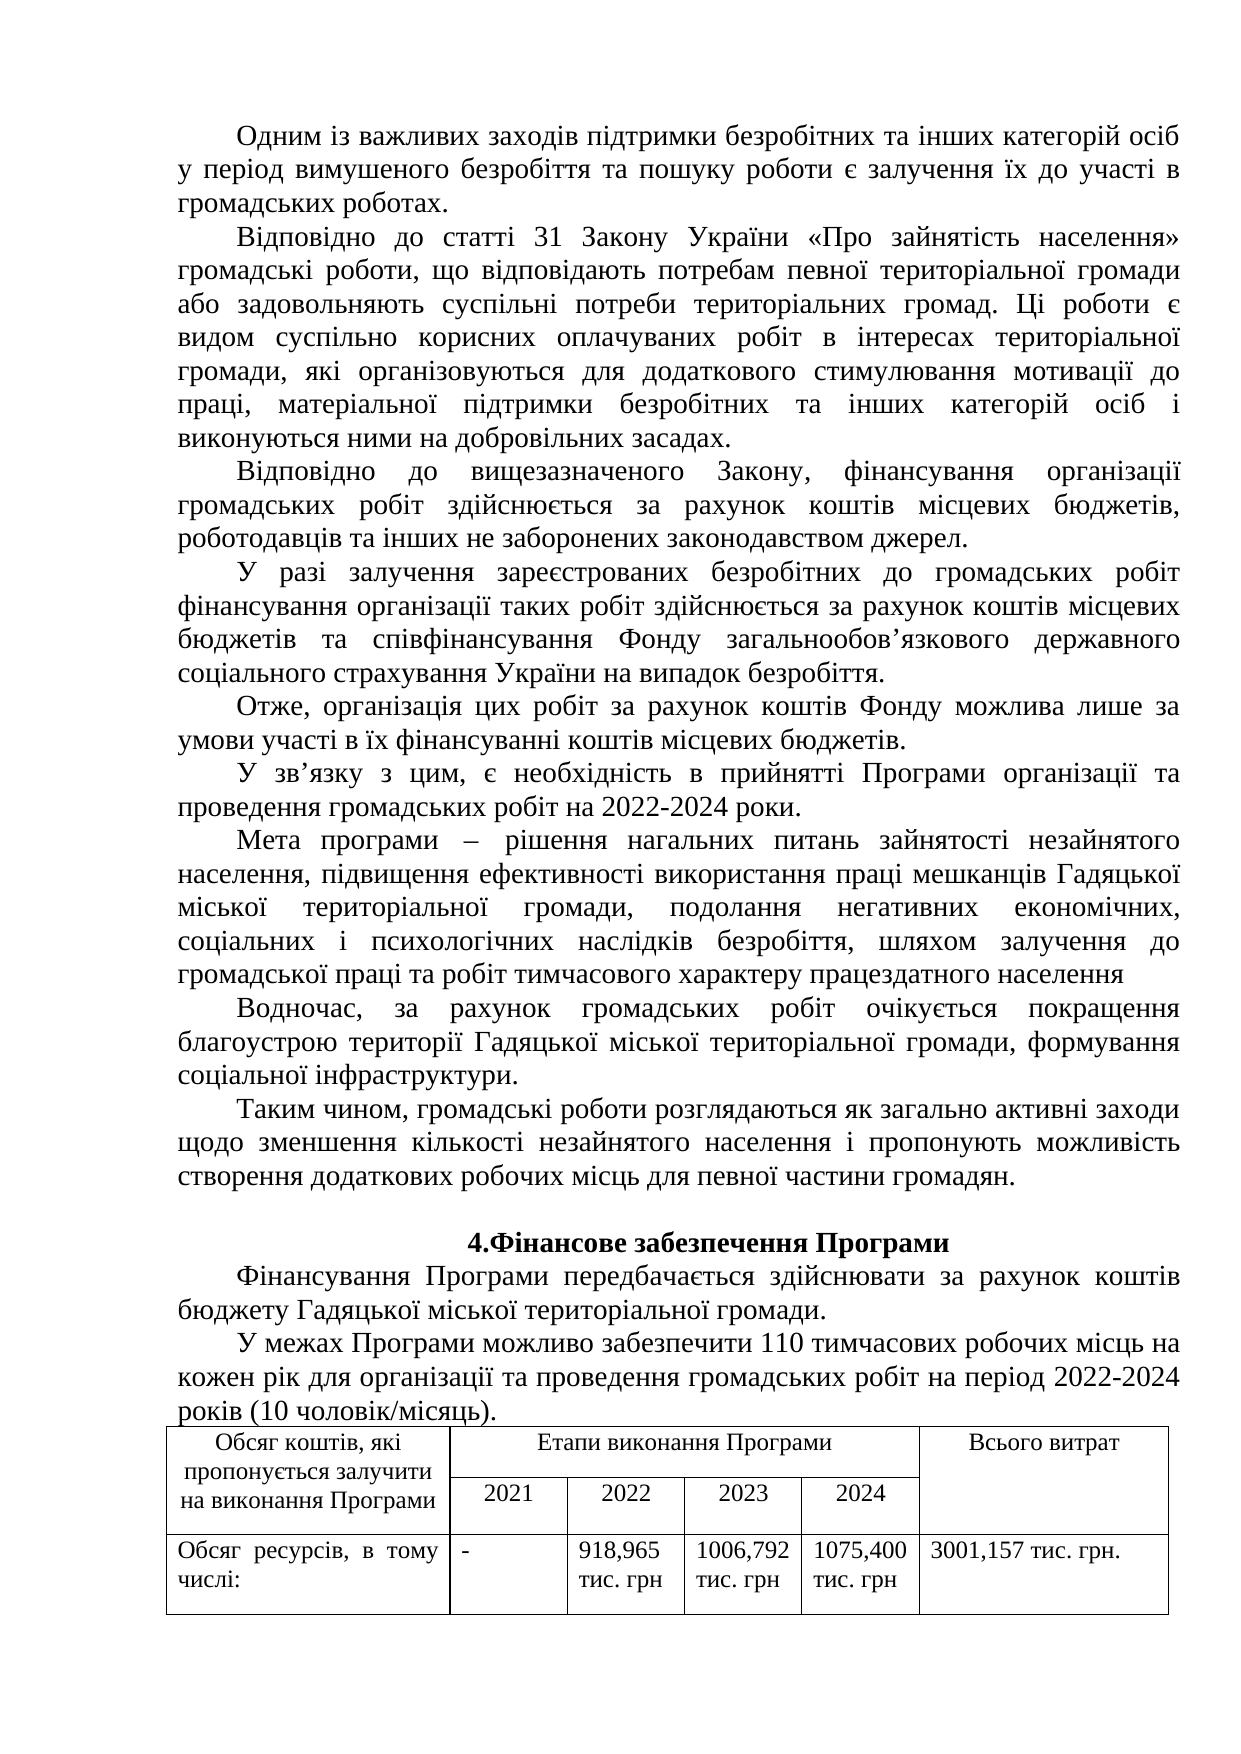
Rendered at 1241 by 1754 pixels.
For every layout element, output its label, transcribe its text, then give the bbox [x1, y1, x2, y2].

table_cell 3001,157 тис. грн. [920, 1535, 1168, 1614]
text Відповідно до статті 31 Закону України «Про зайнятість населення» громадські роботи, що відповідають потребам певної територіальної громади або задовольняють суспільні потреби територіальних громад. Ці роботи є видом суспільно корисних оплачуваних робіт в інтересах територіальної громади, які організовуються для додаткового стимулювання мотивації до праці, матеріальної підтримки безробітних та інших категорій осіб і виконуються ними на добровільних засадах. [177, 219, 1181, 453]
text У межах Програми можливо забезпечити 110 тимчасових робочих місць на кожен рік для організації та проведення громадських робіт на період 2022-2024 років (10 чоловік/місяць). [177, 1326, 1181, 1426]
text Фінансування Програми передбачається здійснювати за рахунок коштів бюджету Гадяцької міської територіальної громади. [177, 1258, 1181, 1326]
text 4.Фінансове забезпечення Програми [177, 1225, 1181, 1258]
table_header Етапи виконання Програми [451, 1427, 919, 1477]
table_cell 2022 [568, 1478, 684, 1534]
table_cell 2023 [685, 1478, 801, 1534]
table_cell 2024 [802, 1478, 919, 1534]
table_header Всього витрат [920, 1427, 1168, 1534]
text Відповідно до вищезазначеного Закону, фінансування організації громадських робіт здійснюється за рахунок коштів місцевих бюджетів, роботодавців та інших не заборонених законодавством джерел. [177, 453, 1181, 554]
text Водночас, за рахунок громадських робіт очікується покращення благоустрою території Гадяцької міської територіальної громади, формування соціальної інфраструктури. [177, 990, 1181, 1091]
text Мета програми – рішення нагальних питань зайнятості незайнятого населення, підвищення ефективності використання праці мешканців Гадяцької міської територіальної громади, подолання негативних економічних, соціальних і психологічних наслідків безробіття, шляхом залучення до громадської праці та робіт тимчасового характеру працездатного населення [177, 822, 1181, 990]
table_cell Обсяг ресурсів, в тому числі: [167, 1535, 449, 1614]
table_cell - [451, 1535, 567, 1614]
text Таким чином, громадські роботи розглядаються як загально активні заходи щодо зменшення кількості незайнятого населення і пропонують можливість створення додаткових робочих місць для певної частини громадян. [177, 1091, 1181, 1191]
table_cell 1075,400 тис. грн [802, 1535, 919, 1614]
text Одним із важливих заходів підтримки безробітних та інших категорій осіб у період вимушеного безробіття та пошуку роботи є залучення їх до участі в громадських роботах. [177, 118, 1181, 219]
table_cell 2021 [451, 1478, 567, 1534]
table_header Обсяг коштів, які пропонується залучити на виконання Програми [167, 1427, 449, 1534]
text У разі залучення зареєстрованих безробітних до громадських робіт фінансування організації таких робіт здійснюється за рахунок коштів місцевих бюджетів та співфінансування Фонду загальнообов’язкового державного соціального страхування України на випадок безробіття. [177, 554, 1181, 688]
text Отже, організація цих робіт за рахунок коштів Фонду можлива лише за умови участі в їх фінансуванні коштів місцевих бюджетів. [177, 688, 1181, 755]
table_cell 1006,792 тис. грн [685, 1535, 801, 1614]
table_cell 918,965 тис. грн [568, 1535, 684, 1614]
text У зв’язку з цим, є необхідність в прийнятті Програми організації та проведення громадських робіт на 2022-2024 роки. [177, 755, 1181, 822]
